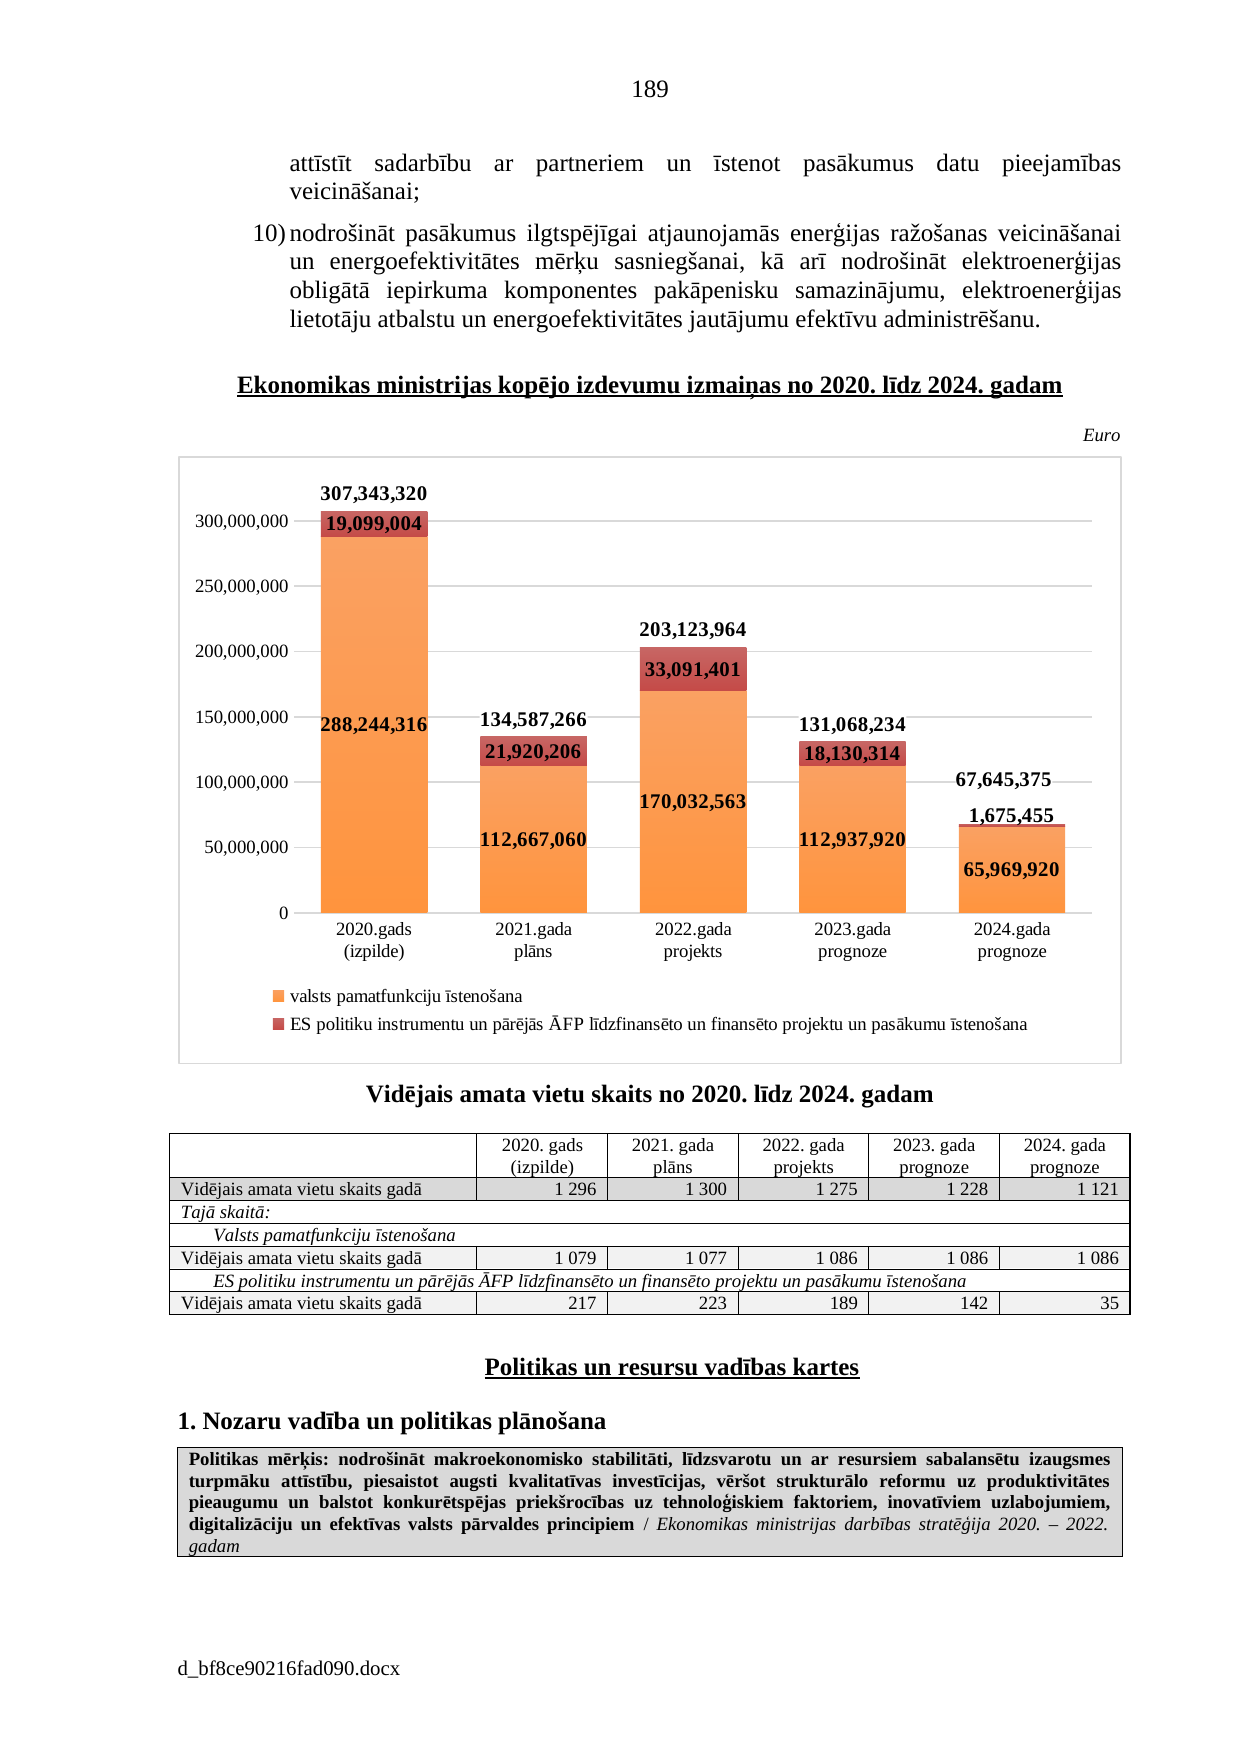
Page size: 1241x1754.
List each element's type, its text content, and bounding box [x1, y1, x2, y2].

table_cell 1 086 [1000, 1247, 1129, 1268]
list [252, 148, 1122, 205]
table_cell 1 296 [477, 1178, 607, 1200]
table_cell 1 228 [869, 1178, 999, 1200]
table_cell 1 121 [1000, 1178, 1129, 1200]
table_cell 1 086 [739, 1247, 868, 1268]
table_header 2020. gads (izpilde) [477, 1134, 607, 1177]
table_cell 1 079 [477, 1247, 607, 1268]
table_cell 35 [1000, 1292, 1129, 1314]
table_cell 1 300 [608, 1178, 738, 1200]
table_cell 1 077 [608, 1247, 738, 1268]
table_cell 189 [739, 1292, 868, 1314]
table_header 2024. gada prognoze [1000, 1134, 1129, 1177]
text 1. Nozaru vadība un politikas plānošana [177, 1406, 1122, 1435]
text Politikas un resursu vadības kartes [177, 1352, 1122, 1381]
table_cell ES politiku instrumentu un pārējās ĀFP līdzfinansēto un finansēto projektu un pasākumu īstenošana [170, 1270, 1129, 1291]
table_cell 1 275 [739, 1178, 868, 1200]
table_header 2021. gada plāns [608, 1134, 738, 1177]
table_cell 223 [608, 1292, 738, 1314]
table_header 2023. gada prognoze [869, 1134, 999, 1177]
table_header Politikas mērķis: nodrošināt makroekonomisko stabilitāti, līdzsvarotu un ar resursiem sabalansētu izaugsmes turpmāku attīstību, piesaistot augsti kvalitatīvas investīcijas, vēršot strukturālo reformu uz produktivitātes pieaugumu un balstot konkurētspējas priekšrocības uz tehnoloģiskiem faktoriem, inovatīviem uzlabojumiem, digitalizāciju un efektīvas valsts pārvaldes principiem / Ekonomikas ministrijas darbības stratēģija 2020. – 2022. gadam [178, 1448, 1122, 1556]
text Ekonomikas ministrijas kopējo izdevumu izmaiņas no 2020. līdz 2024. gadam [177, 370, 1122, 399]
table_cell 1 086 [869, 1247, 999, 1268]
table_cell Vidējais amata vietu skaits gadā [170, 1292, 476, 1314]
list nodrošināt pasākumus ilgtspējīgai atjaunojamās enerģijas ražošanas veicināšanai un energoefektivitātes mērķu sasniegšanai, kā arī nodrošināt elektroenerģijas obligātā iepirkuma komponentes pakāpenisku samazinājumu, elektroenerģijas lietotāju atbalstu un energoefektivitātes jautājumu efektīvu administrēšanu. [252, 218, 1122, 333]
table_cell Vidējais amata vietu skaits gadā [170, 1247, 476, 1268]
table_header [170, 1134, 476, 1177]
text Euro [177, 424, 1122, 446]
text Vidējais amata vietu skaits no 2020. līdz 2024. gadam [177, 483, 1122, 1108]
table_cell 217 [477, 1292, 607, 1314]
table_cell Tajā skaitā: [170, 1201, 1129, 1223]
table_cell 142 [869, 1292, 999, 1314]
table_cell Valsts pamatfunkciju īstenošana [170, 1224, 1129, 1246]
table_cell Vidējais amata vietu skaits gadā [170, 1178, 476, 1200]
table_header 2022. gada projekts [739, 1134, 868, 1177]
